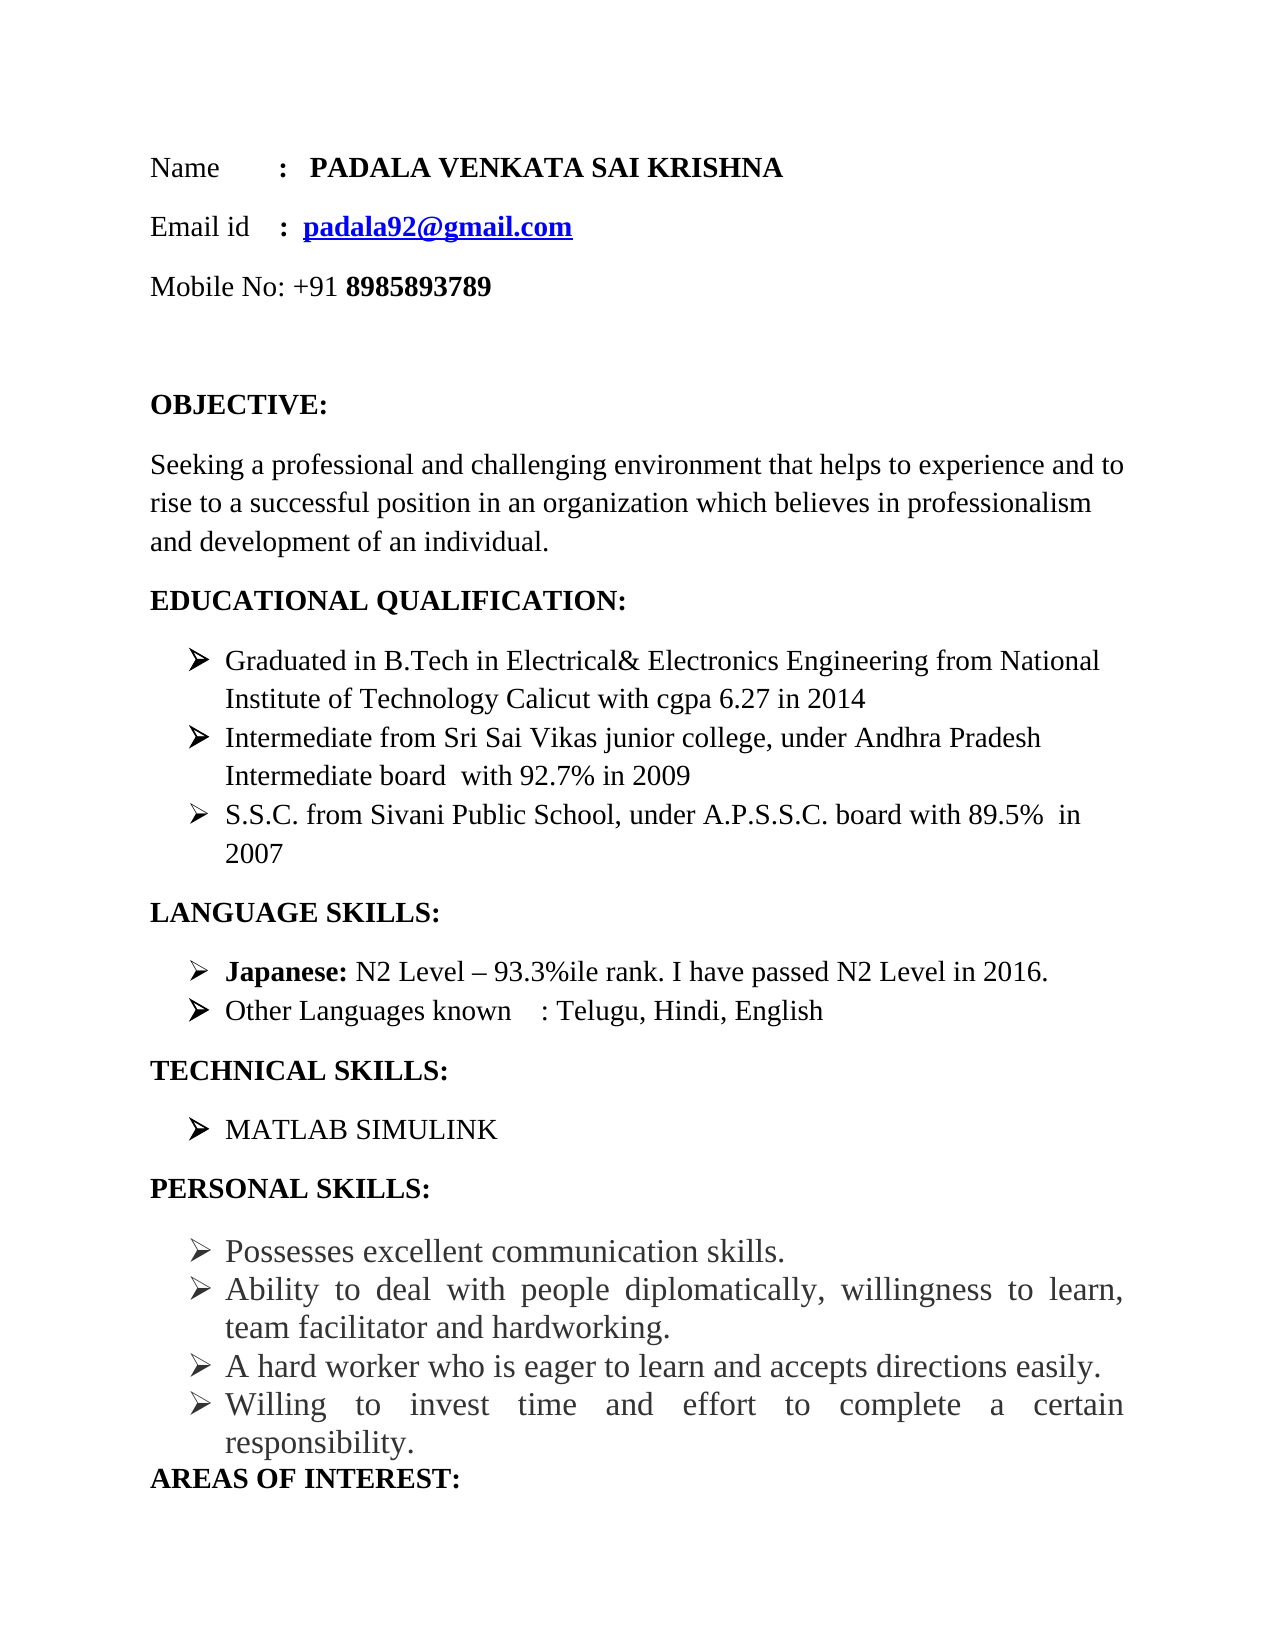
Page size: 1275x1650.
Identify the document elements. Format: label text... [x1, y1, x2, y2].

list S.S.C. from Sivani Public School, under A.P.S.S.C. board with 89.5% in 2007 [187, 797, 1125, 869]
list Ability to deal with people diplomatically, willingness to learn, team facilitator and hardworking. [187, 1269, 1125, 1346]
list Intermediate from Sri Sai Vikas junior college, under Andhra Pradesh Intermediate board with 92.7% in 2009 [187, 720, 1125, 792]
text Seeking a professional and challenging environment that helps to experience and to rise to a successful position in an organization which believes in professionalism and development of an individual. [150, 447, 1125, 557]
list Graduated in B.Tech in Electrical& Electronics Engineering from National Institute of Technology Calicut with cgpa 6.27 in 2014 [187, 643, 1125, 715]
text Email id : padala92@gmail.com [150, 209, 1125, 243]
text EDUCATIONAL QUALIFICATION: [150, 583, 1125, 617]
text PERSONAL SKILLS: [150, 1171, 1125, 1205]
text Mobile No: +91 8985893789 [150, 269, 1125, 302]
text OBJECTIVE: [150, 387, 1125, 421]
list A hard worker who is eager to learn and accepts directions easily. [187, 1346, 1125, 1384]
list MATLAB SIMULINK [187, 1112, 1125, 1146]
list Willing to invest time and effort to complete a certain responsibility. [187, 1384, 1125, 1461]
list Other Languages known : Telugu, Hindi, English [187, 993, 1125, 1027]
list Japanese: N2 Level – 93.3%ile rank. I have passed N2 Level in 2016. [187, 954, 1125, 988]
text TECHNICAL SKILLS: [150, 1053, 1125, 1086]
text Name : PADALA VENKATA SAI KRISHNA [150, 150, 1125, 183]
list Possesses excellent communication skills. [187, 1231, 1125, 1269]
text LANGUAGE SKILLS: [150, 895, 1125, 929]
text AREAS OF INTEREST: [150, 1461, 1125, 1494]
